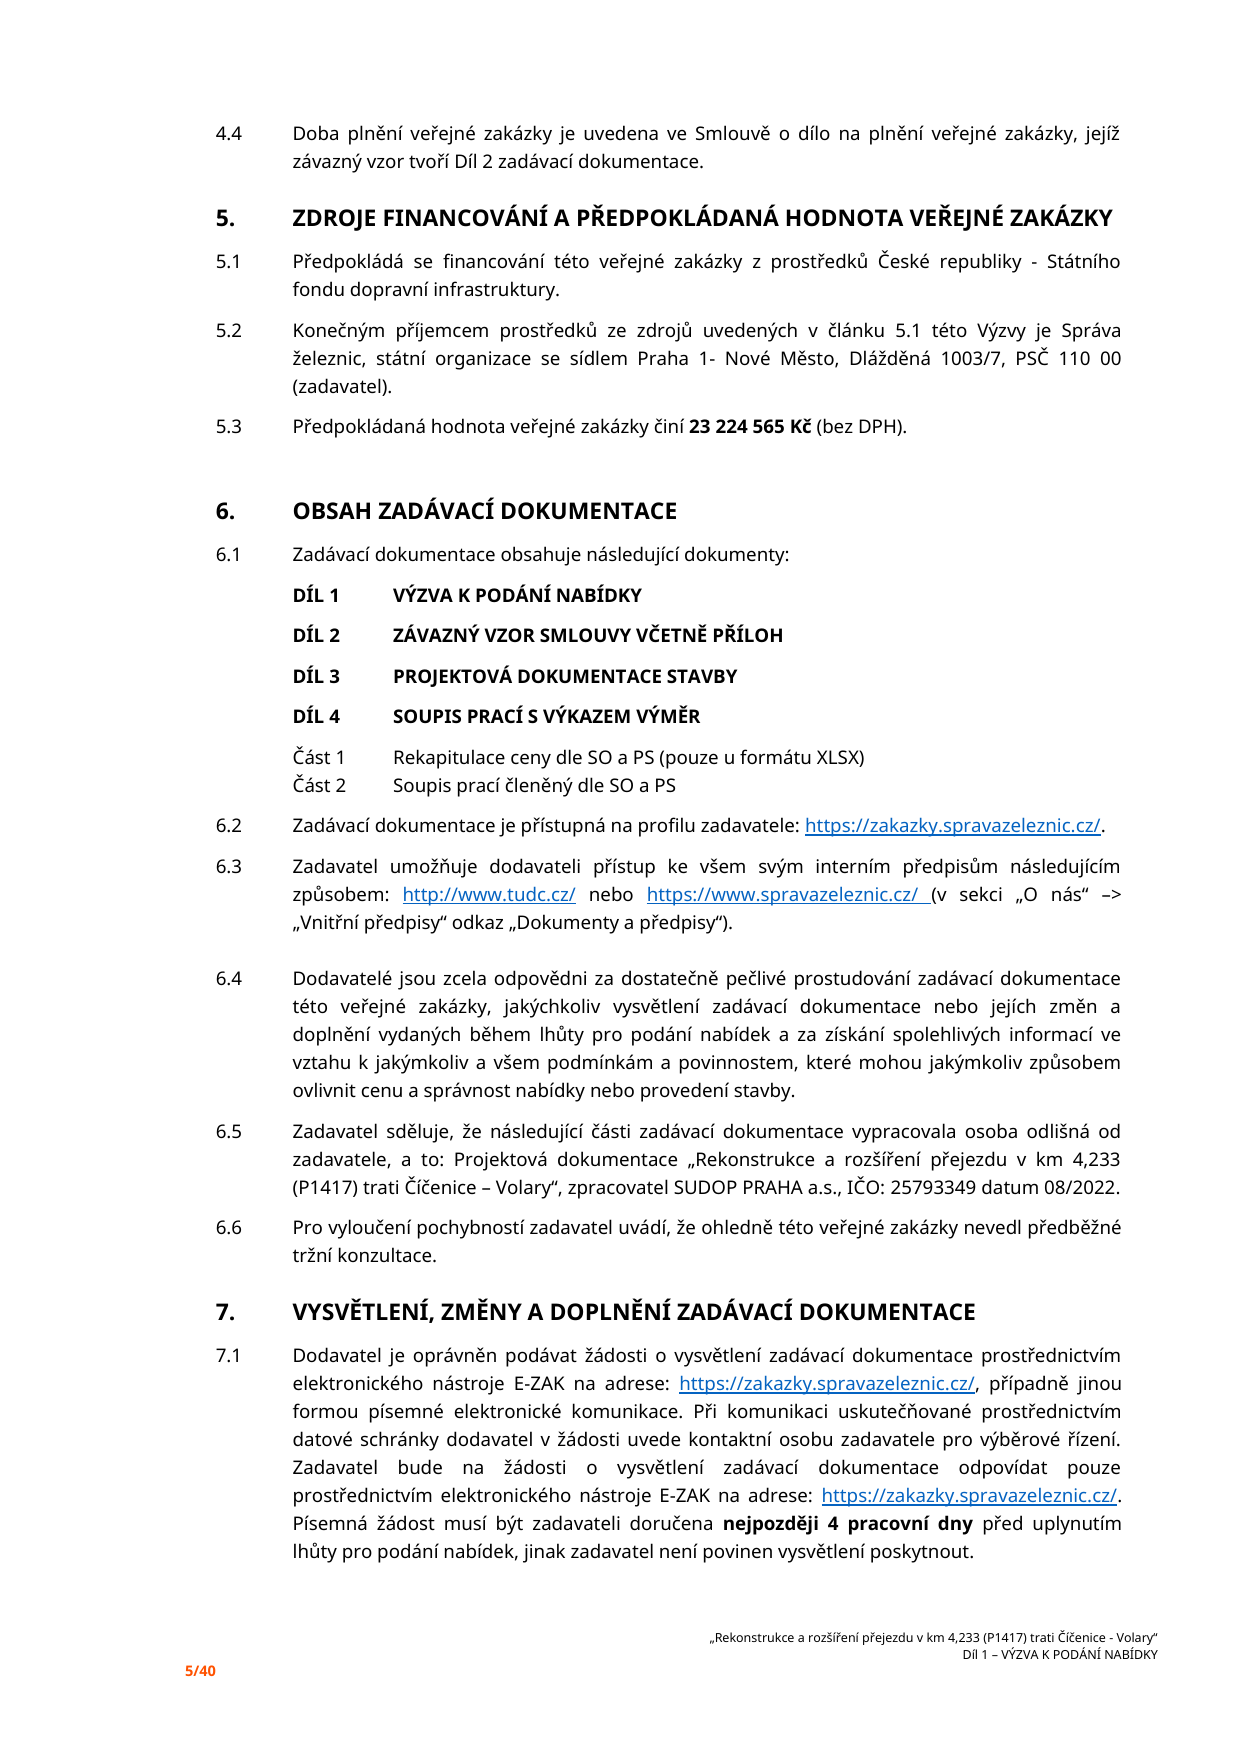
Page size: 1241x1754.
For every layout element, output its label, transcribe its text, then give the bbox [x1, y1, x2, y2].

text Zadávací dokumentace obsahuje následující dokumenty: [216, 542, 1122, 567]
text Předpokládaná hodnota veřejné zakázky činí 23 224 565 Kč (bez DPH). [216, 414, 1122, 439]
text DÍL 3 PROJEKTOVÁ DOKUMENTACE STAVBY [292, 663, 1122, 689]
text Konečným příjemcem prostředků ze zdrojů uvedených v článku 5.1 této Výzvy je Správa železnic, státní organizace se sídlem Praha 1- Nové Město, Dlážděná 1003/7, PSČ 110 00 (zadavatel). [216, 317, 1122, 399]
text Doba plnění veřejné zakázky je uvedena ve Smlouvě o dílo na plnění veřejné zakázky, jejíž závazný vzor tvoří Díl 2 zadávací dokumentace. [216, 121, 1122, 174]
text DÍL 4 SOUPIS PRACÍ S VÝKAZEM VÝMĚR [292, 704, 1122, 729]
text Část 1 Rekapitulace ceny dle SO a PS (pouze u formátu XLSX) [292, 744, 1122, 770]
text ZDROJE FINANCOVÁNÍ A PŘEDPOKLÁDANÁ HODNOTA VEŘEJNÉ ZAKÁZKY [216, 202, 1122, 233]
text Dodavatelé jsou zcela odpovědni za dostatečně pečlivé prostudování zadávací dokumentace této veřejné zakázky, jakýchkoliv vysvětlení zadávací dokumentace nebo jejích změn a doplnění vydaných během lhůty pro podání nabídek a za získání spolehlivých informací ve vztahu k jakýmkoliv a všem podmínkám a povinnostem, které mohou jakýmkoliv způsobem ovlivnit cenu a správnost nabídky nebo provedení stavby. [216, 965, 1122, 1103]
text Dodavatel je oprávněn podávat žádosti o vysvětlení zadávací dokumentace prostřednictvím elektronického nástroje E-ZAK na adrese: https://zakazky.spravazeleznic.cz/, případně jinou formou písemné elektronické komunikace. Při komunikaci uskutečňované prostřednictvím datové schránky dodavatel v žádosti uvede kontaktní osobu zadavatele pro výběrové řízení. Zadavatel bude na žádosti o vysvětlení zadávací dokumentace odpovídat pouze prostřednictvím elektronického nástroje E-ZAK na adrese: https://zakazky.spravazeleznic.cz/. Písemná žádost musí být zadavateli doručena nejpozději 4 pracovní dny před uplynutím lhůty pro podání nabídek, jinak zadavatel není povinen vysvětlení poskytnout. [216, 1342, 1122, 1564]
text DÍL 1 VÝZVA K PODÁNÍ NABÍDKY [292, 582, 1122, 608]
text Zadavatel umožňuje dodavateli přístup ke všem svým interním předpisům následujícím způsobem: http://www.tudc.cz/ nebo https://www.spravazeleznic.cz/ (v sekci „O nás“ –> „Vnitřní předpisy“ odkaz „Dokumenty a předpisy“). [216, 853, 1122, 935]
text Část 2 Soupis prací členěný dle SO a PS [292, 772, 1122, 798]
text DÍL 2 ZÁVAZNÝ VZOR SMLOUVY VČETNĚ PŘÍLOH [292, 623, 1122, 648]
text Zadavatel sděluje, že následující části zadávací dokumentace vypracovala osoba odlišná od zadavatele, a to: Projektová dokumentace „Rekonstrukce a rozšíření přejezdu v km 4,233 (P1417) trati Číčenice – Volary“, zpracovatel SUDOP PRAHA a.s., IČO: 25793349 datum 08/2022. [216, 1118, 1122, 1199]
text Pro vyloučení pochybností zadavatel uvádí, že ohledně této veřejné zakázky nevedl předběžné tržní konzultace. [216, 1214, 1122, 1268]
text Zadávací dokumentace je přístupná na profilu zadavatele: https://zakazky.spravazeleznic.cz/. [216, 813, 1122, 838]
text OBSAH ZADÁVACÍ DOKUMENTACE [216, 495, 1122, 526]
text Předpokládá se financování této veřejné zakázky z prostředků České republiky - Státního fondu dopravní infrastruktury. [216, 248, 1122, 302]
text VYSVĚTLENÍ, ZMĚNY A DOPLNĚNÍ ZADÁVACÍ DOKUMENTACE [216, 1296, 1122, 1327]
